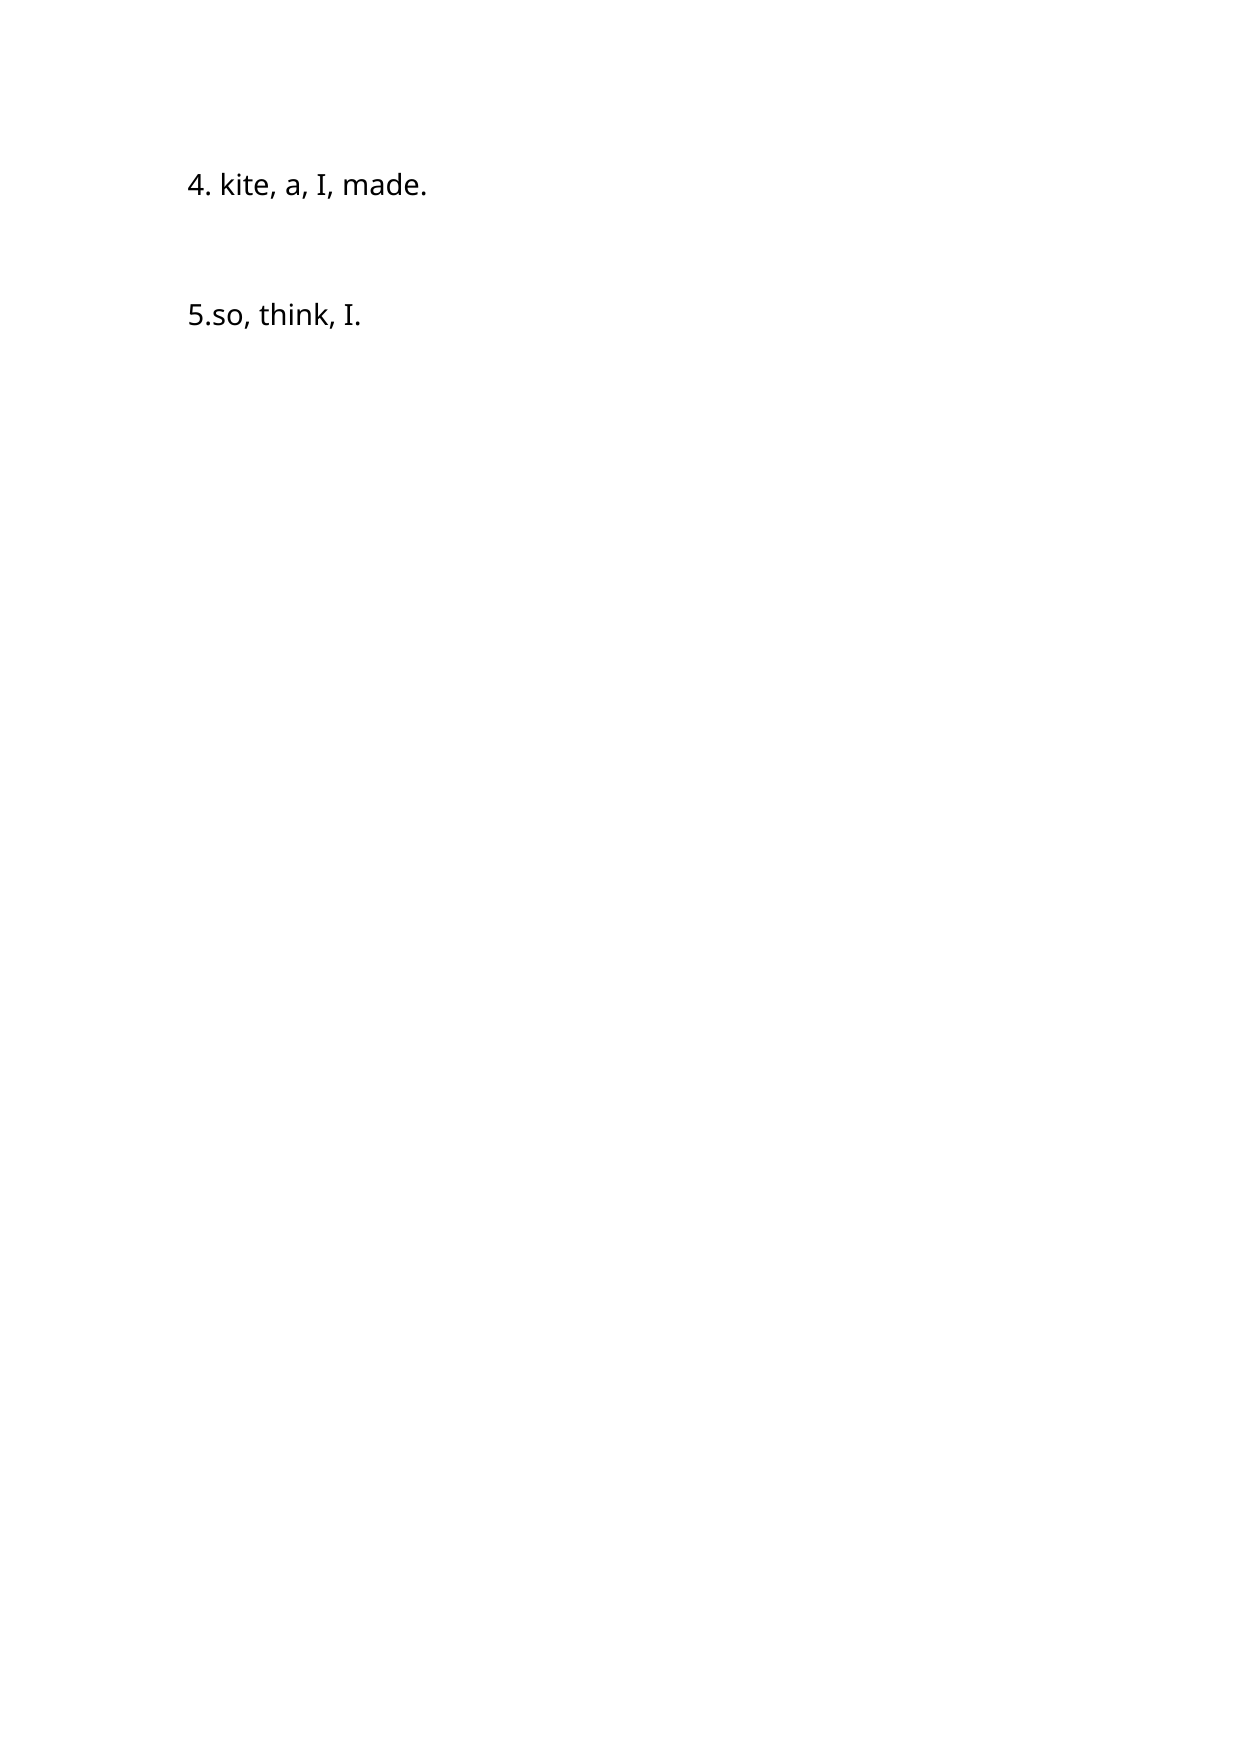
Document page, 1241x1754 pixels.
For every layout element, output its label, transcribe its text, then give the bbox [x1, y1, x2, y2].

text 4. kite, a, I, made. [187, 164, 1053, 204]
text 5.so, think, I. [187, 294, 1053, 333]
